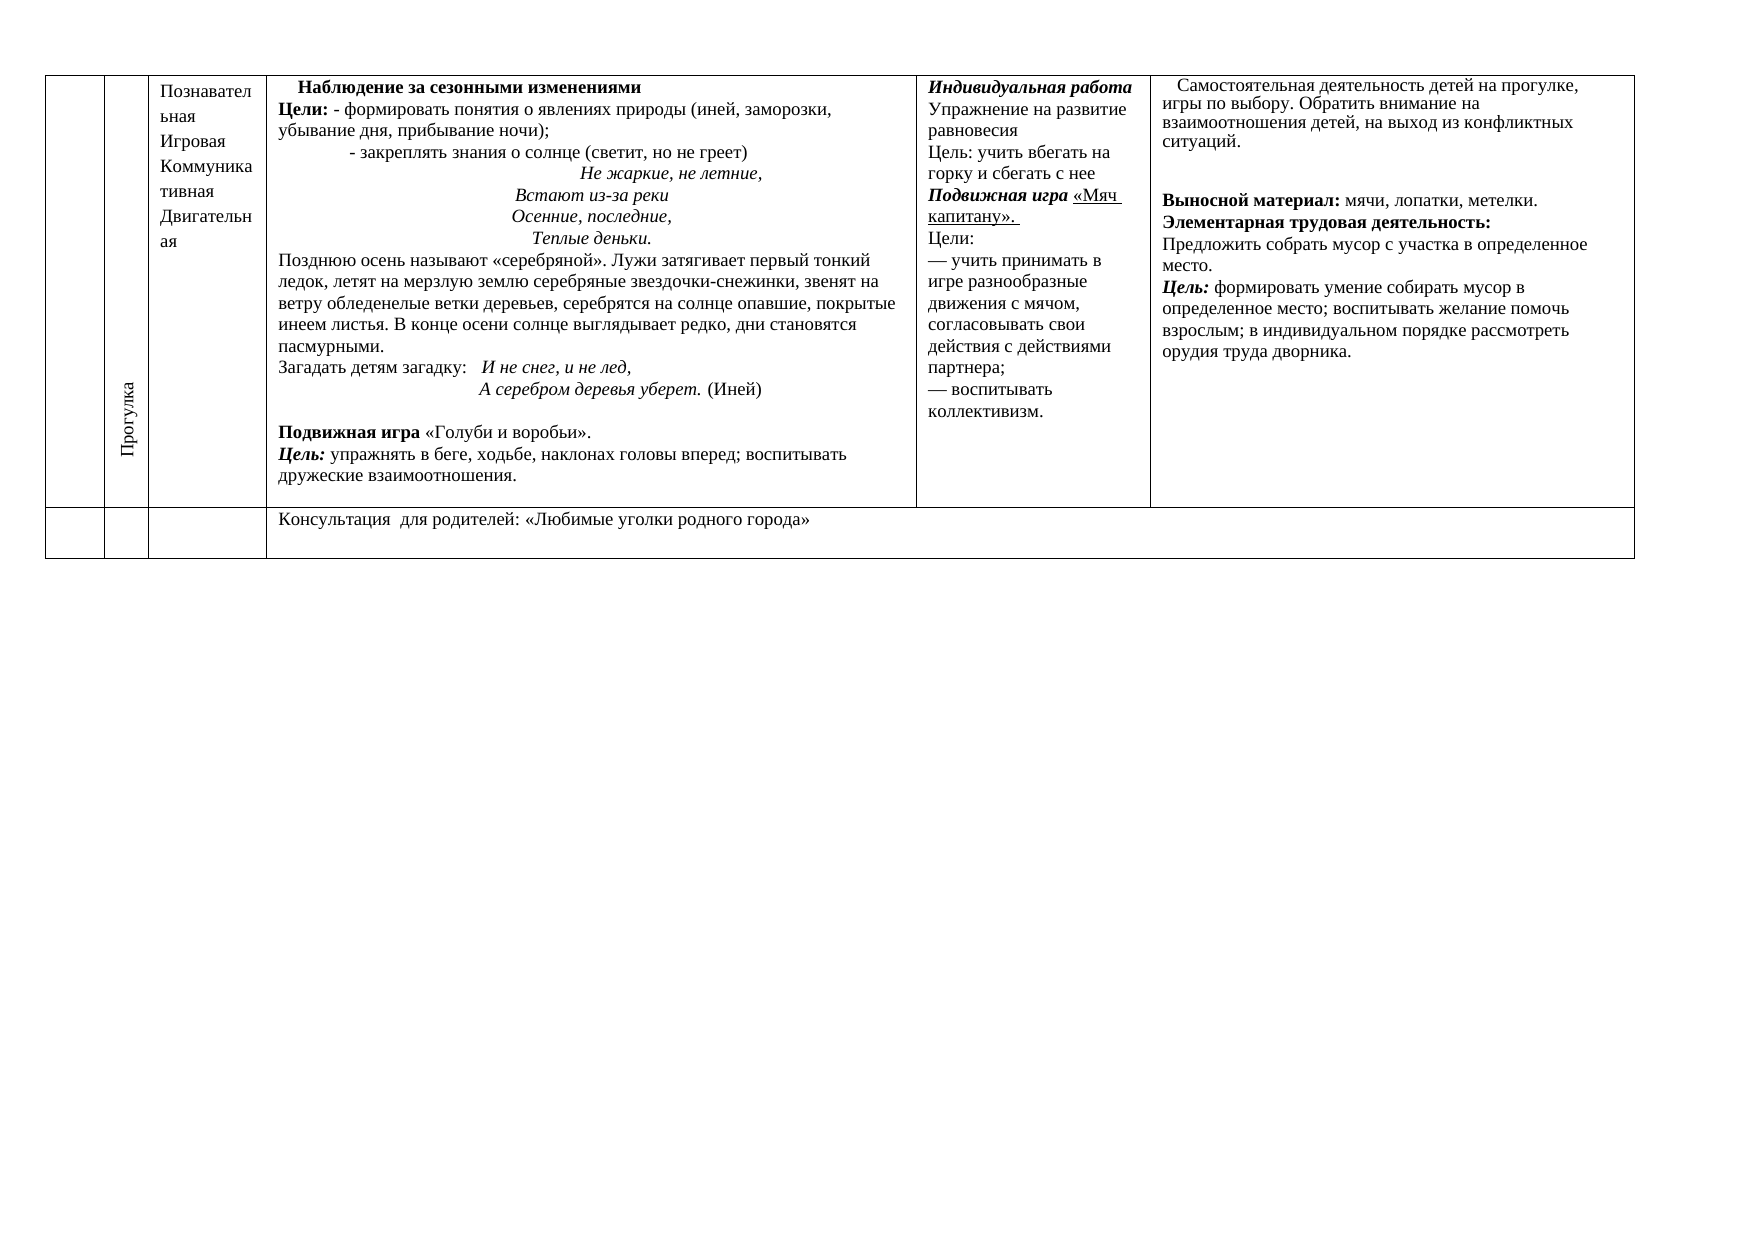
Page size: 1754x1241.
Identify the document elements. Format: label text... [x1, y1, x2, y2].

table_cell Консультация для родителей: «Любимые уголки родного города» [267, 508, 1634, 558]
table_cell Индивидуальная работа Упражнение на развитие равновесия Цель: учить вбегать на горку и сбегать с нее Подвижная игра «Мяч капитану». Цели: — учить принимать в игре разнообразные движения с мячом, согласовывать свои действия с действиями партнера; — воспитывать коллективизм. [917, 76, 1150, 507]
table_cell [105, 508, 148, 558]
table_cell [149, 508, 266, 558]
table_cell Самостоятельная деятельность детей на прогулке, игры по выбору. Обратить внимание на взаимоотношения детей, на выход из конфликтных ситуаций. Выносной материал: мячи, лопатки, метелки. Элементарная трудовая деятельность: Предложить собрать мусор с участка в определенное место. Цель: формировать умение собирать мусор в определенное место; воспитывать желание помочь взрослым; в индивидуальном порядке рассмотреть орудия труда дворника. [1151, 76, 1634, 507]
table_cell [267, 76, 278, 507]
table_cell Прогулка [105, 76, 148, 507]
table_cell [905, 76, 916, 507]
table_cell Познавательная Игровая Коммуникативная Двигательная [149, 76, 266, 507]
table_cell [46, 508, 104, 558]
